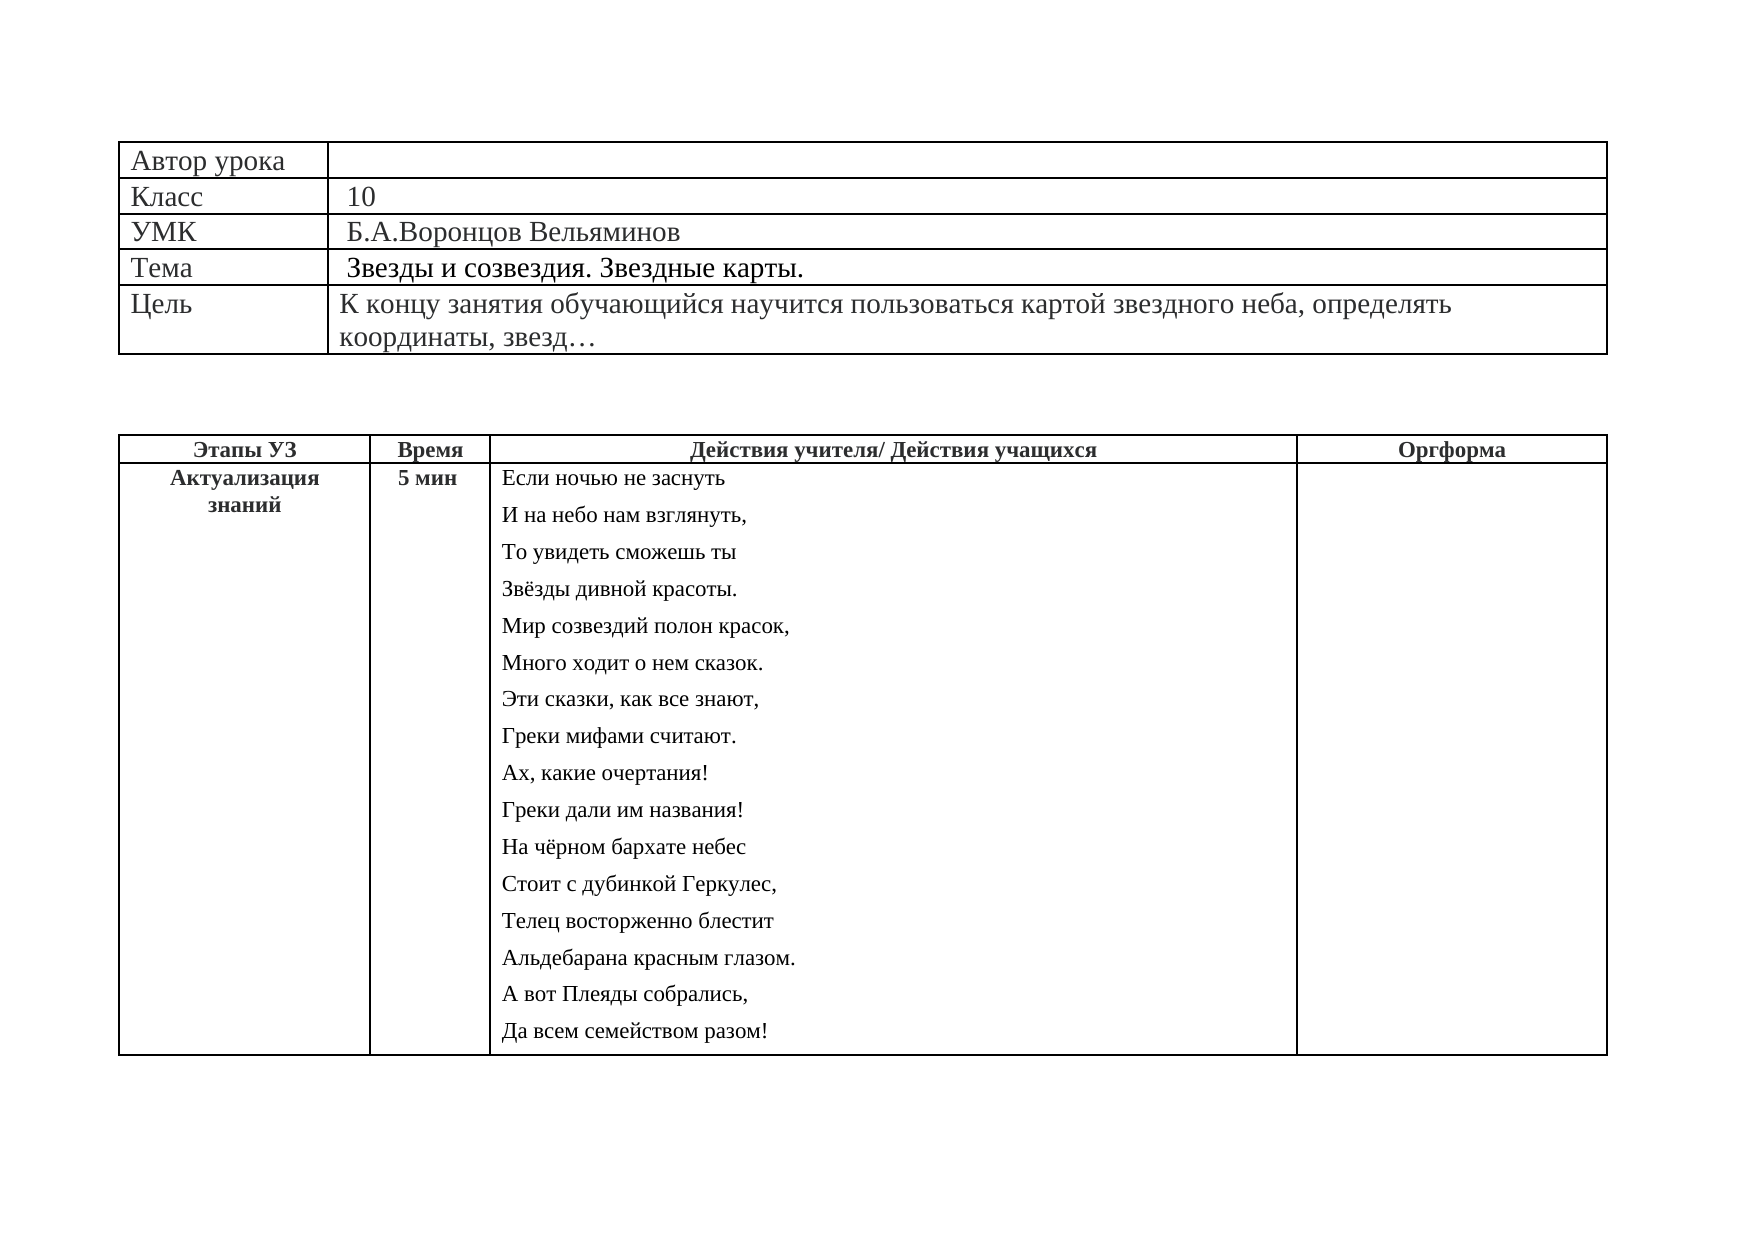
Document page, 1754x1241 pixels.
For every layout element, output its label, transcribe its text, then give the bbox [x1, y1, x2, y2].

table_cell 10 [329, 179, 1606, 212]
table_header Оргформа [1298, 436, 1606, 462]
table_header Действия учителя/ Действия учащихся [491, 436, 1296, 462]
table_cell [1298, 464, 1606, 1054]
table_cell УМК [120, 215, 327, 248]
table_cell К концу занятия обучающийся научится пользоваться картой звездного неба, определять координаты, звезд… [329, 286, 1606, 353]
table_header Этапы УЗ [120, 436, 369, 462]
table_cell Б.А.Воронцов Вельяминов [329, 215, 1606, 248]
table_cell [491, 464, 1296, 1054]
table_header Время [371, 436, 489, 462]
table_header Автор урока [120, 143, 327, 177]
table_cell Цель [120, 286, 327, 353]
table_cell Звезды и созвездия. Звездные карты. [329, 250, 1606, 284]
table_cell Класс [120, 179, 327, 212]
table_cell Актуализация знаний [120, 464, 369, 1054]
table_cell 5 мин [371, 464, 489, 1054]
table_header [329, 143, 1606, 177]
table_cell Тема [120, 250, 327, 284]
